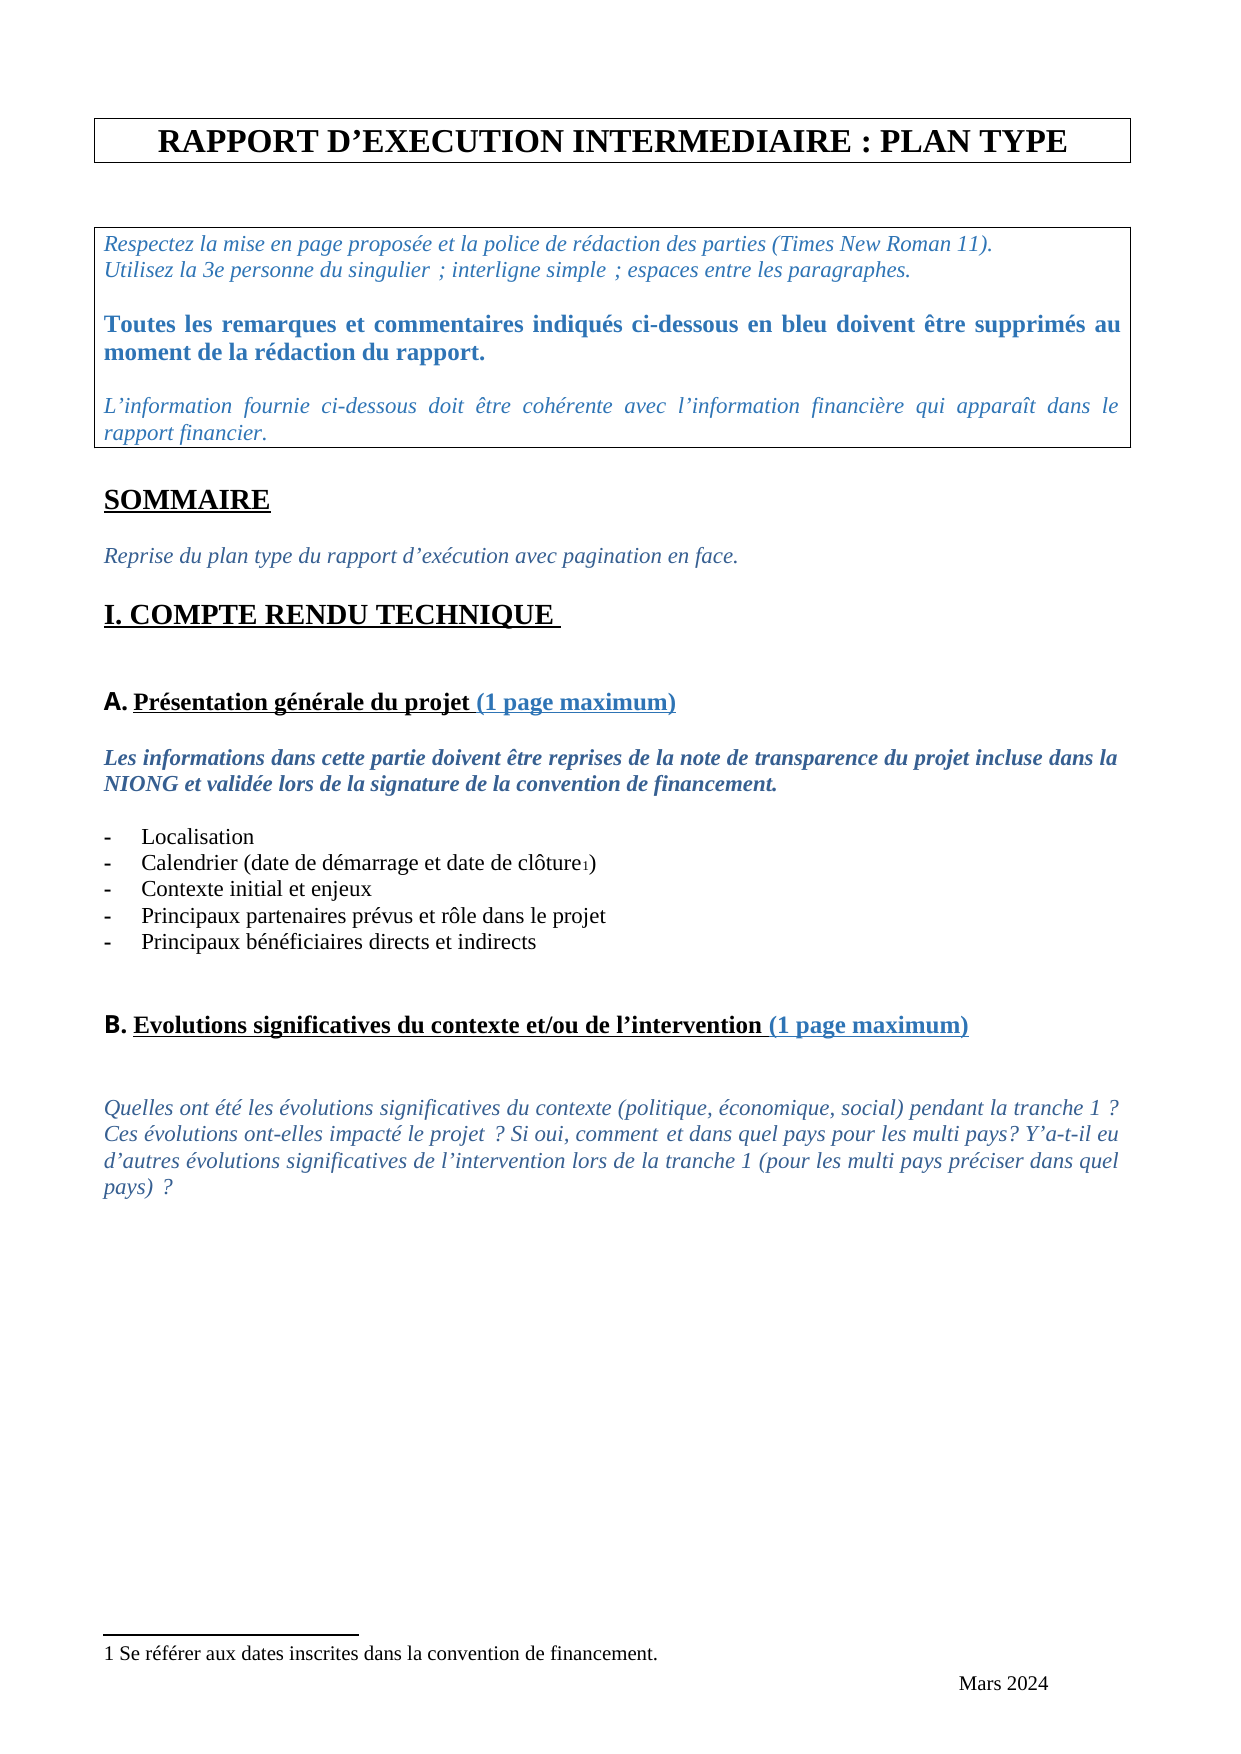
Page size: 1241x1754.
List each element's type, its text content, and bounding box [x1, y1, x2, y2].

list Principaux partenaires prévus et rôle dans le projet [103, 902, 1124, 928]
text Reprise du plan type du rapport d’exécution avec pagination en face. [103, 542, 1122, 568]
list Principaux bénéficiaires directs et indirects [103, 928, 1124, 954]
text Respectez la mise en page proposée et la police de rédaction des parties (Times New Roman 11). [95, 228, 1130, 256]
text Utilisez la 3e personne du singulier ; interligne simple ; espaces entre les paragraphes. [103, 256, 1122, 282]
list Présentation générale du projet (1 page maximum) [103, 683, 1122, 717]
text L’information fournie ci-dessous doit être cohérente avec l’information financière qui apparaît dans le rapport financier. [95, 389, 1130, 447]
list Calendrier (date de démarrage et date de clôture) [103, 849, 1124, 875]
text SOMMAIRE [103, 482, 1122, 516]
list Localisation [103, 823, 1124, 849]
subtitle RAPPORT D’EXECUTION intermediaire : PLAN TYPE [95, 119, 1130, 162]
text Quelles ont été les évolutions significatives du contexte (politique, économique, social) pendant la tranche 1 ? Ces évolutions ont-elles impacté le projet ? Si oui, comment et dans quel pays pour les multi pays? Y’a-t-il eu d’autres évolutions significatives de l’intervention lors de la tranche 1 (pour les multi pays préciser dans quel pays) ? [103, 1094, 1122, 1199]
text I. COMPTE RENDU TECHNIQUE [103, 597, 1122, 631]
list Contexte initial et enjeux [103, 875, 1124, 902]
list Evolutions significatives du contexte et/ou de l’intervention (1 page maximum) [103, 1007, 1122, 1041]
text Toutes les remarques et commentaires indiqués ci-dessous en bleu doivent être supprimés au moment de la rédaction du rapport. [103, 309, 1122, 366]
text Les informations dans cette partie doivent être reprises de la note de transparence du projet incluse dans la NIONG et validée lors de la signature de la convention de financement. [103, 744, 1122, 796]
